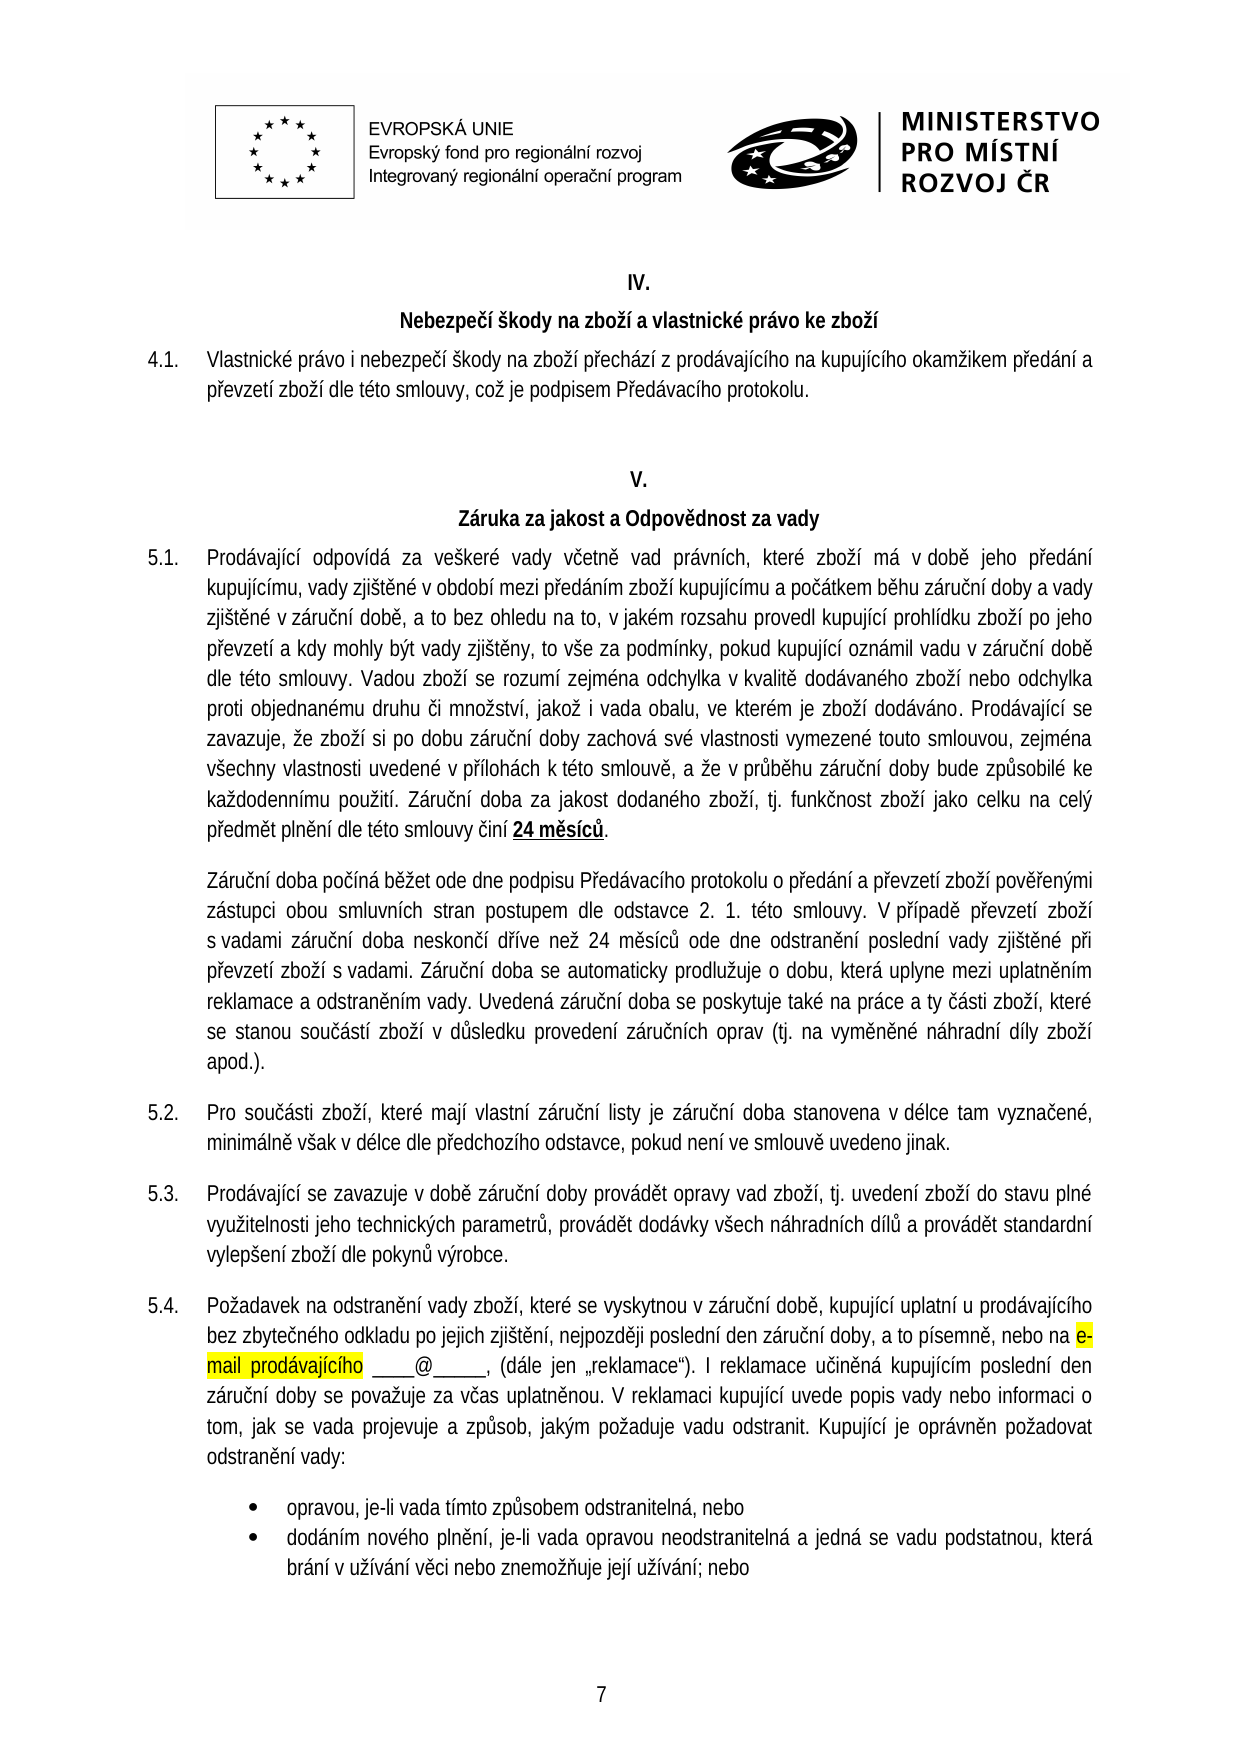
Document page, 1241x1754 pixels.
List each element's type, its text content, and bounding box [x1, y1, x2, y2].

list dodáním nového plnění, je-li vada opravou neodstranitelná a jedná se vadu podstatnou, která brání v užívání věci nebo znemožňuje její užívání; nebo [249, 1524, 1093, 1581]
list Prodávající se zavazuje v době záruční doby provádět opravy vad zboží, tj. uvedení zboží do stavu plné využitelnosti jeho technických parametrů, provádět dodávky všech náhradních dílů a provádět standardní vylepšení zboží dle pokynů výrobce. [148, 1180, 1093, 1267]
text 4.1. Vlastnické právo i nebezpečí škody na zboží přechází z prodávajícího na kupujícího okamžikem předání a převzetí zboží dle této smlouvy, což je podpisem Předávacího protokolu. [148, 346, 1093, 403]
text IV. [185, 268, 1093, 295]
list opravou, je-li vada tímto způsobem odstranitelná, nebo [249, 1494, 1093, 1520]
list Požadavek na odstranění vady zboží, které se vyskytnou v záruční době, kupující uplatní u prodávajícího bez zbytečného odkladu po jejich zjištění, nejpozději poslední den záruční doby, a to písemně, nebo na e-mail prodávajícího ____@_____, (dále jen „reklamace“). I reklamace učiněná kupujícím poslední den záruční doby se považuje za včas uplatněnou. V reklamaci kupující uvede popis vady nebo informaci o tom, jak se vada projevuje a způsob, jakým požaduje vadu odstranit. Kupující je oprávněn požadovat odstranění vady: [148, 1292, 1093, 1469]
picture [184, 73, 1130, 230]
list Prodávající odpovídá za veškeré vady včetně vad právních, které zboží má v době jeho předání kupujícímu, vady zjištěné v období mezi předáním zboží kupujícímu a počátkem běhu záruční doby a vady zjištěné v záruční době, a to bez ohledu na to, v jakém rozsahu provedl kupující prohlídku zboží po jeho převzetí a kdy mohly být vady zjištěny, to vše za podmínky, pokud kupující oznámil vadu v záruční době dle této smlouvy. Vadou zboží se rozumí zejména odchylka v kvalitě dodávaného zboží nebo odchylka proti objednanému druhu či množství, jakož i vada obalu, ve kterém je zboží dodáváno. Prodávající se zavazuje, že zboží si po dobu záruční doby zachová své vlastnosti vymezené touto smlouvou, zejména všechny vlastnosti uvedené v přílohách k této smlouvě, a že v průběhu záruční doby bude způsobilé ke každodennímu použití. Záruční doba za jakost dodaného zboží, tj. funkčnost zboží jako celku na celý předmět plnění dle této smlouvy činí 24 měsíců. [148, 544, 1093, 842]
subtitle Záruka za jakost a Odpovědnost za vady [185, 505, 1093, 531]
list Pro součásti zboží, které mají vlastní záruční listy je záruční doba stanovena v délce tam vyznačené, minimálně však v délce dle předchozího odstavce, pokud není ve smlouvě uvedeno jinak. [148, 1099, 1093, 1156]
text V. [185, 466, 1093, 493]
subtitle Nebezpečí škody na zboží a vlastnické právo ke zboží [185, 307, 1093, 334]
text Záruční doba počíná běžet ode dne podpisu Předávacího protokolu o předání a převzetí zboží pověřenými zástupci obou smluvních stran postupem dle odstavce 2. 1. této smlouvy. V případě převzetí zboží s vadami záruční doba neskončí dříve než 24 měsíců ode dne odstranění poslední vady zjištěné při převzetí zboží s vadami. Záruční doba se automaticky prodlužuje o dobu, která uplyne mezi uplatněním reklamace a odstraněním vady. Uvedená záruční doba se poskytuje také na práce a ty části zboží, které se stanou součástí zboží v důsledku provedení záručních oprav (tj. na vyměněné náhradní díly zboží apod.). [207, 867, 1093, 1074]
